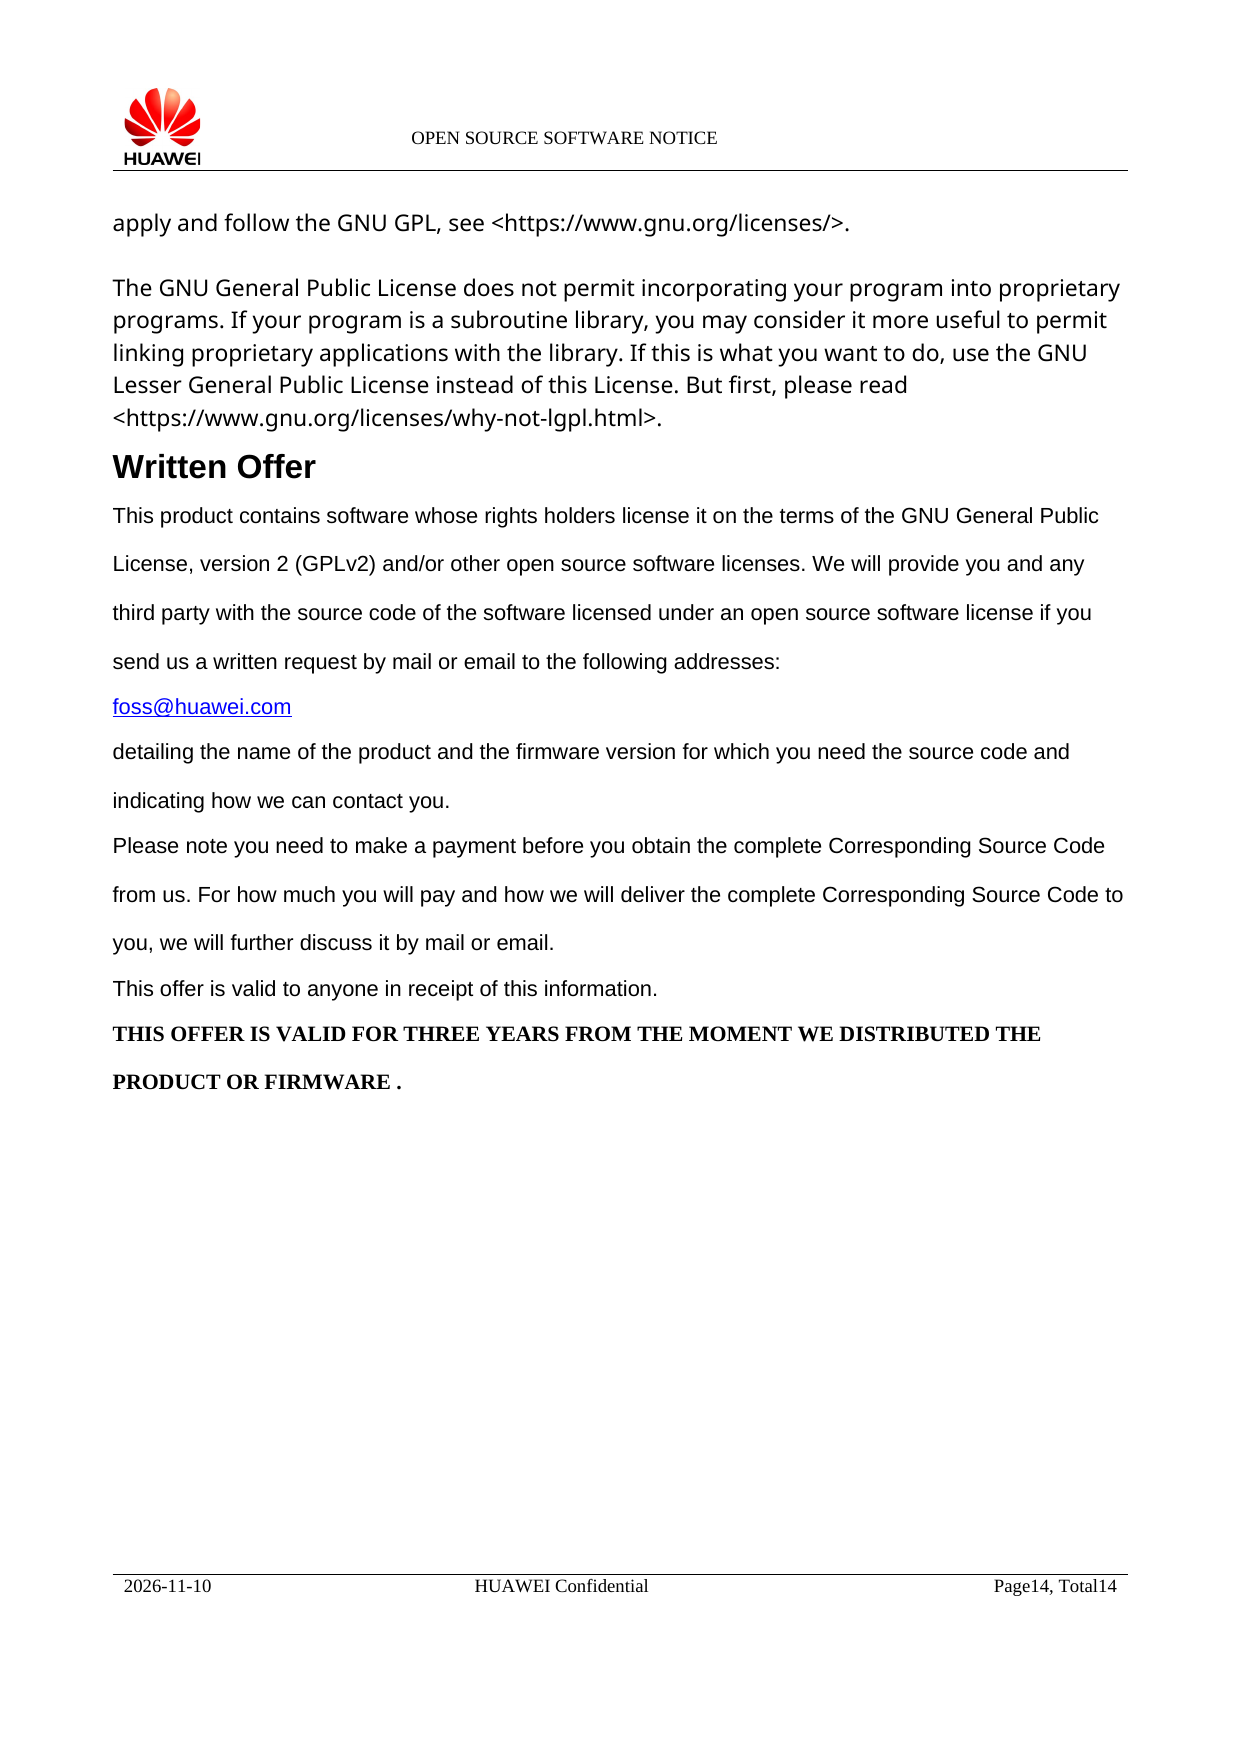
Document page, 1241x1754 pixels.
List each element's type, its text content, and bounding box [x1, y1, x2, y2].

text The GNU General Public License does not permit incorporating your program into proprietary programs. If your program is a subroutine library, you may consider it more useful to permit linking proprietary applications with the library. If this is what you want to do, use the GNU Lesser General Public License instead of this License. But first, please read <https://www.gnu.org/licenses/why-not-lgpl.html>. [112, 271, 1128, 434]
text This offer is valid for three years from the moment we distributed the product or firmware . [112, 1017, 1128, 1098]
text foss@huawei.com [112, 690, 1128, 723]
text This product contains software whose rights holders license it on the terms of the GNU General Public License, version 2 (GPLv2) and/or other open source software licenses. We will provide you and any third party with the source code of the software licensed under an open source software license if you send us a written request by mail or email to the following addresses: [112, 499, 1128, 678]
text Please note you need to make a payment before you obtain the complete Corresponding Source Code from us. For how much you will pay and how we will deliver the complete Corresponding Source Code to you, we will further discuss it by mail or email. [112, 829, 1128, 959]
text This offer is valid to anyone in receipt of this information. [112, 972, 1128, 1004]
picture [124, 88, 201, 165]
text Written Offer [112, 434, 1128, 499]
text detailing the name of the product and the firmware version for which you need the source code and indicating how we can contact you. [112, 735, 1128, 817]
